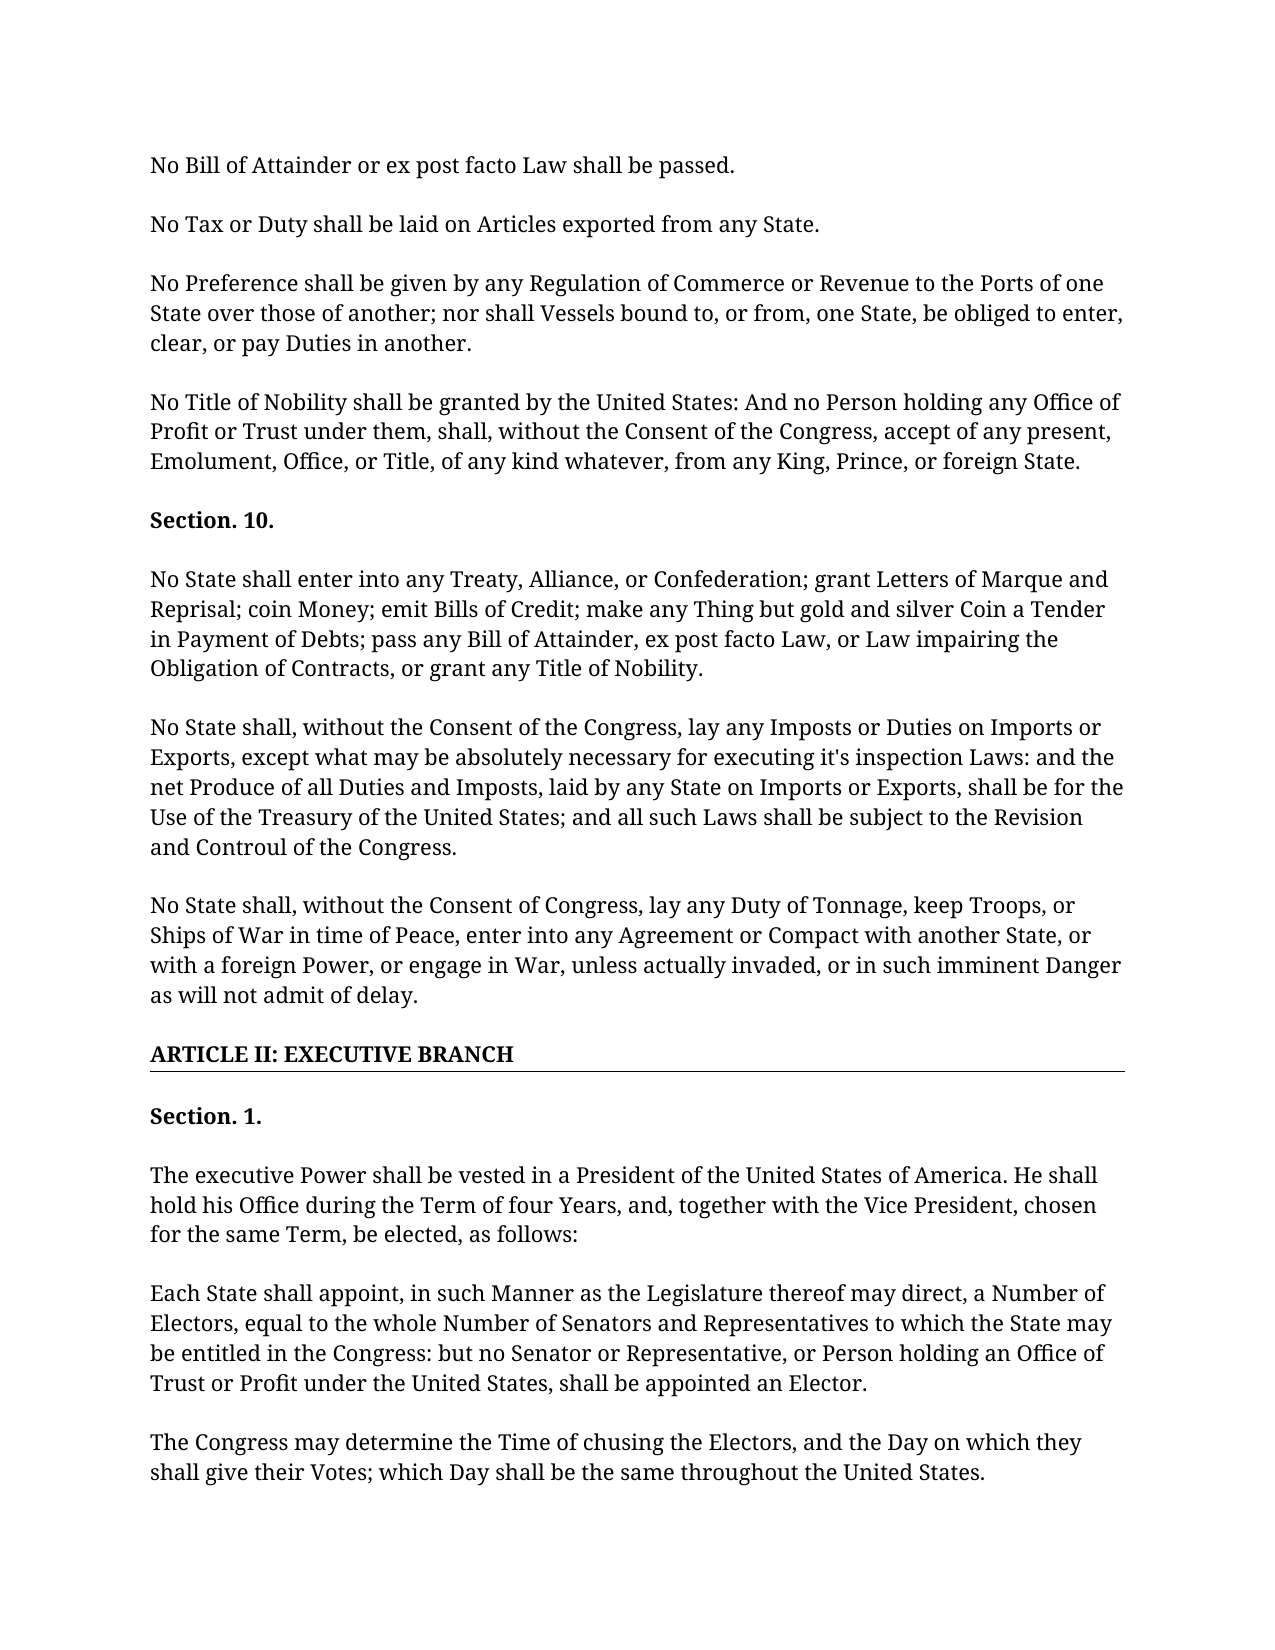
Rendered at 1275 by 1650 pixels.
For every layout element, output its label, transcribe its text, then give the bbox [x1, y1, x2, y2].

text No Title of Nobility shall be granted by the United States: And no Person holding any Office of Profit or Trust under them, shall, without the Consent of the Congress, accept of any present, Emolument, Office, or Title, of any kind whatever, from any King, Prince, or foreign State. [150, 386, 1125, 476]
text Each State shall appoint, in such Manner as the Legislature thereof may direct, a Number of Electors, equal to the whole Number of Senators and Representatives to which the State may be entitled in the Congress: but no Senator or Representative, or Person holding an Office of Trust or Profit under the United States, shall be appointed an Elector. [150, 1278, 1125, 1397]
text No Preference shall be given by any Regulation of Commerce or Revenue to the Ports of one State over those of another; nor shall Vessels bound to, or from, one State, be obliged to enter, clear, or pay Duties in another. [150, 268, 1125, 357]
text No State shall, without the Consent of the Congress, lay any Imposts or Duties on Imports or Exports, except what may be absolutely necessary for executing it's inspection Laws: and the net Produce of all Duties and Imposts, laid by any State on Imports or Exports, shall be for the Use of the Treasury of the United States; and all such Laws shall be subject to the Revision and Controul of the Congress. [150, 712, 1125, 861]
text No State shall enter into any Treaty, Alliance, or Confederation; grant Letters of Marque and Reprisal; coin Money; emit Bills of Credit; make any Thing but gold and silver Coin a Tender in Payment of Debts; pass any Bill of Attainder, ex post facto Law, or Law impairing the Obligation of Contracts, or grant any Title of Nobility. [150, 564, 1125, 683]
text Section. 1. [150, 1101, 1125, 1131]
text The executive Power shall be vested in a President of the United States of America. He shall hold his Office during the Term of four Years, and, together with the Vice President, chosen for the same Term, be elected, as follows: [150, 1160, 1125, 1249]
text Section. 10. [150, 505, 1125, 535]
text No State shall, without the Consent of Congress, lay any Duty of Tonnage, keep Troops, or Ships of War in time of Peace, enter into any Agreement or Compact with another State, or with a foreign Power, or engage in War, unless actually invaded, or in such imminent Danger as will not admit of delay. [150, 890, 1125, 1009]
text ARTICLE II: EXECUTIVE BRANCH [150, 1039, 1125, 1071]
text No Bill of Attainder or ex post facto Law shall be passed. [150, 150, 1125, 180]
text The Congress may determine the Time of chusing the Electors, and the Day on which they shall give their Votes; which Day shall be the same throughout the United States. [150, 1427, 1125, 1486]
text No Tax or Duty shall be laid on Articles exported from any State. [150, 209, 1125, 239]
